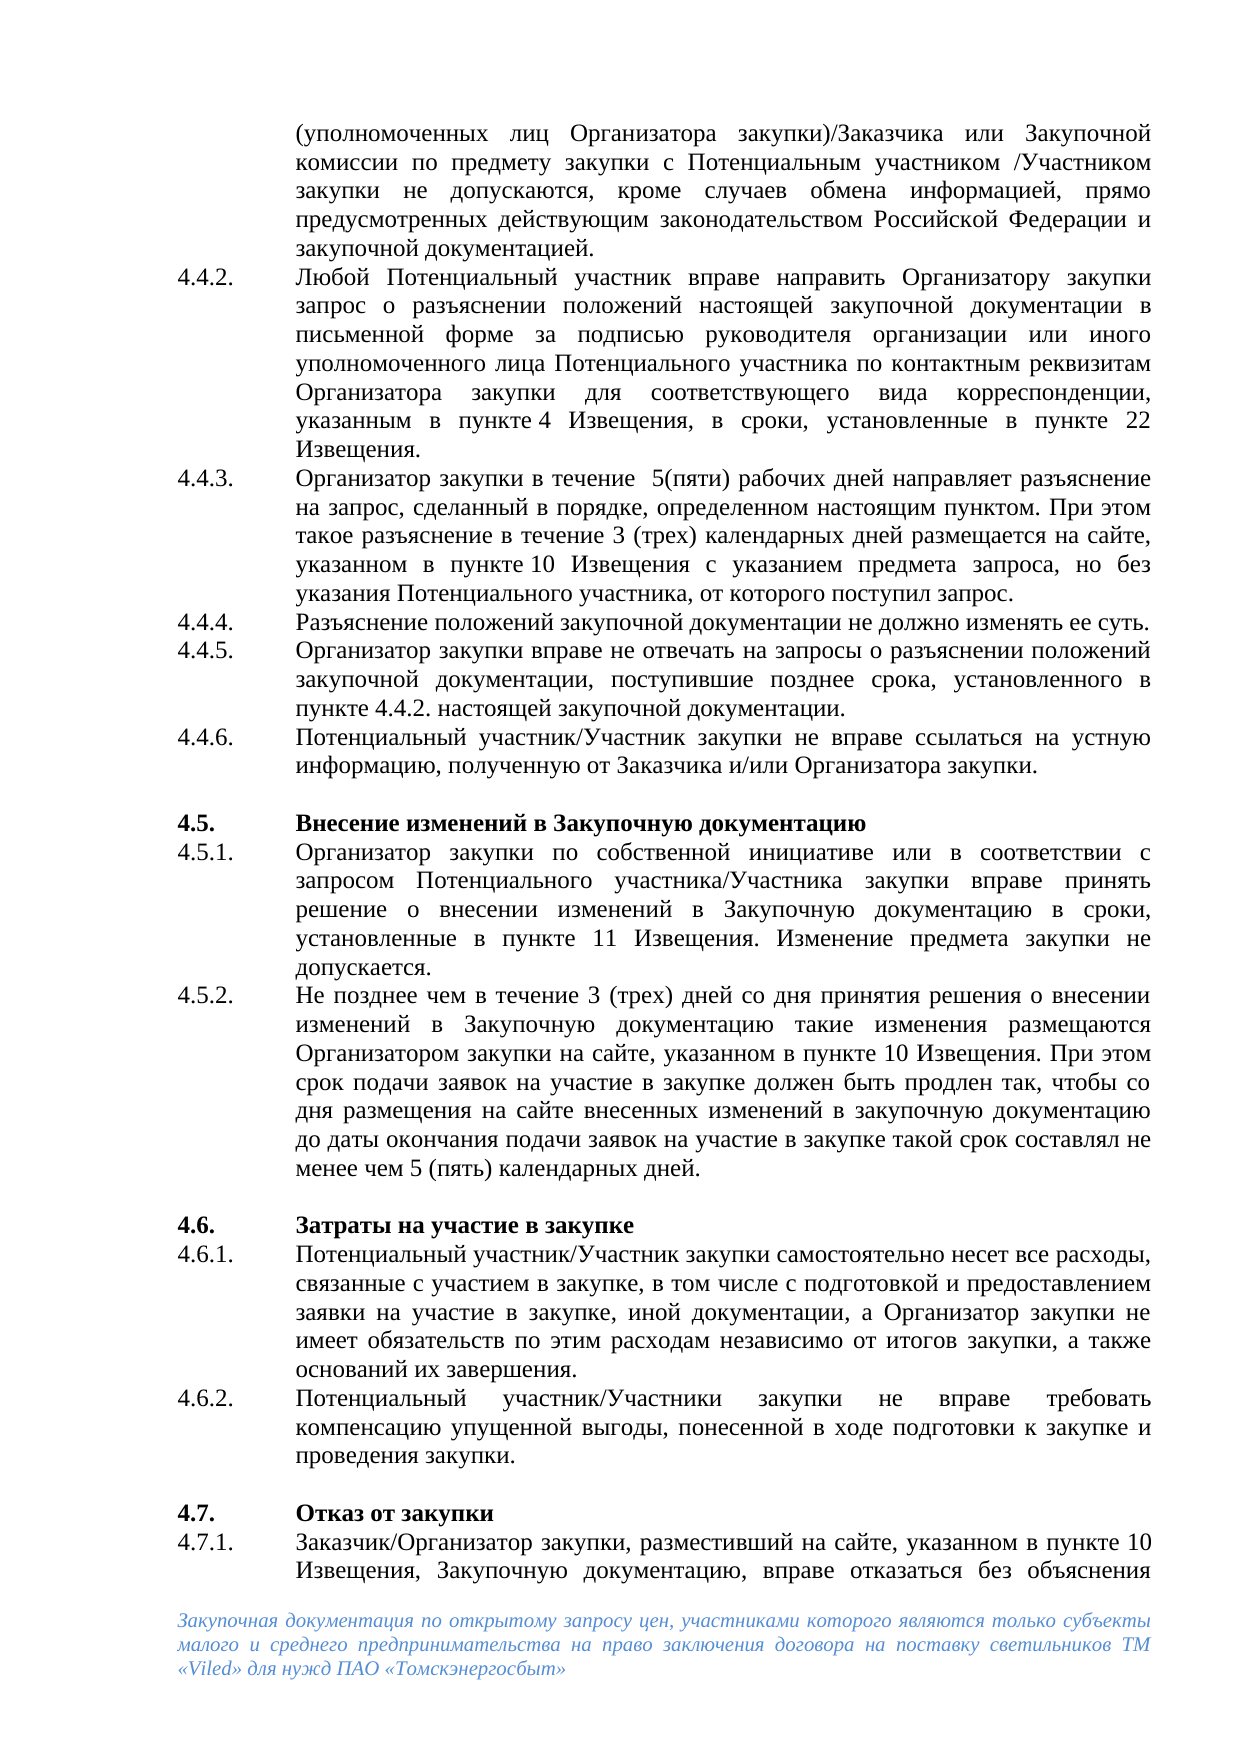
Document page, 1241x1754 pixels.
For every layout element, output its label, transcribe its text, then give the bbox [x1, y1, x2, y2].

list Потенциальный участник/Участники закупки не вправе требовать компенсацию упущенной выгоды, понесенной в ходе подготовки к закупке и проведения закупки. [177, 1383, 1152, 1469]
list Потенциальный участник/Участник закупки не вправе ссылаться на устную информацию, полученную от Заказчика и/или Организатора закупки. [177, 722, 1152, 779]
list Затраты на участие в закупке [177, 1211, 1152, 1239]
list Внесение изменений в Закупочную документацию [177, 808, 1152, 837]
list Организатор закупки вправе не отвечать на запросы о разъяснении положений закупочной документации, поступившие позднее срока, установленного в пункте 4.4.2. настоящей закупочной документации. [177, 636, 1152, 722]
list Потенциальный участник/Участник закупки самостоятельно несет все расходы, связанные с участием в закупке, в том числе с подготовкой и предоставлением заявки на участие в закупке, иной документации, а Организатор закупки не имеет обязательств по этим расходам независимо от итогов закупки, а также оснований их завершения. [177, 1239, 1152, 1383]
list Любой Потенциальный участник вправе направить Организатору закупки запрос о разъяснении положений настоящей закупочной документации в письменной форме за подписью руководителя организации или иного уполномоченного лица Потенциального участника по контактным реквизитам Организатора закупки для соответствующего вида корреспонденции, указанным в пункте 4 Извещения, в сроки, установленные в пункте 22 Извещения. [177, 262, 1152, 463]
list Не позднее чем в течение 3 (трех) дней со дня принятия решения о внесении изменений в Закупочную документацию такие изменения размещаются Организатором закупки на сайте, указанном в пункте 10 Извещения. При этом срок подачи заявок на участие в закупке должен быть продлен так, чтобы со дня размещения на сайте внесенных изменений в закупочную документацию до даты окончания подачи заявок на участие в закупке такой срок составлял не менее чем 5 (пять) календарных дней. [177, 981, 1152, 1182]
list Организатор закупки в течение 5(пяти) рабочих дней направляет разъяснение на запрос, сделанный в порядке, определенном настоящим пунктом. При этом такое разъяснение в течение 3 (трех) календарных дней размещается на сайте, указанном в пункте 10 Извещения с указанием предмета запроса, но без указания Потенциального участника, от которого поступил запрос. [177, 463, 1152, 607]
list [177, 118, 1152, 262]
list Разъяснение положений закупочной документации не должно изменять ее суть. [177, 607, 1152, 636]
list Отказ от закупки [177, 1498, 1152, 1527]
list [177, 1527, 1152, 1584]
list Организатор закупки по собственной инициативе или в соответствии с запросом Потенциального участника/Участника закупки вправе принять решение о внесении изменений в Закупочную документацию в сроки, установленные в пункте 11 Извещения. Изменение предмета закупки не допускается. [177, 837, 1152, 981]
